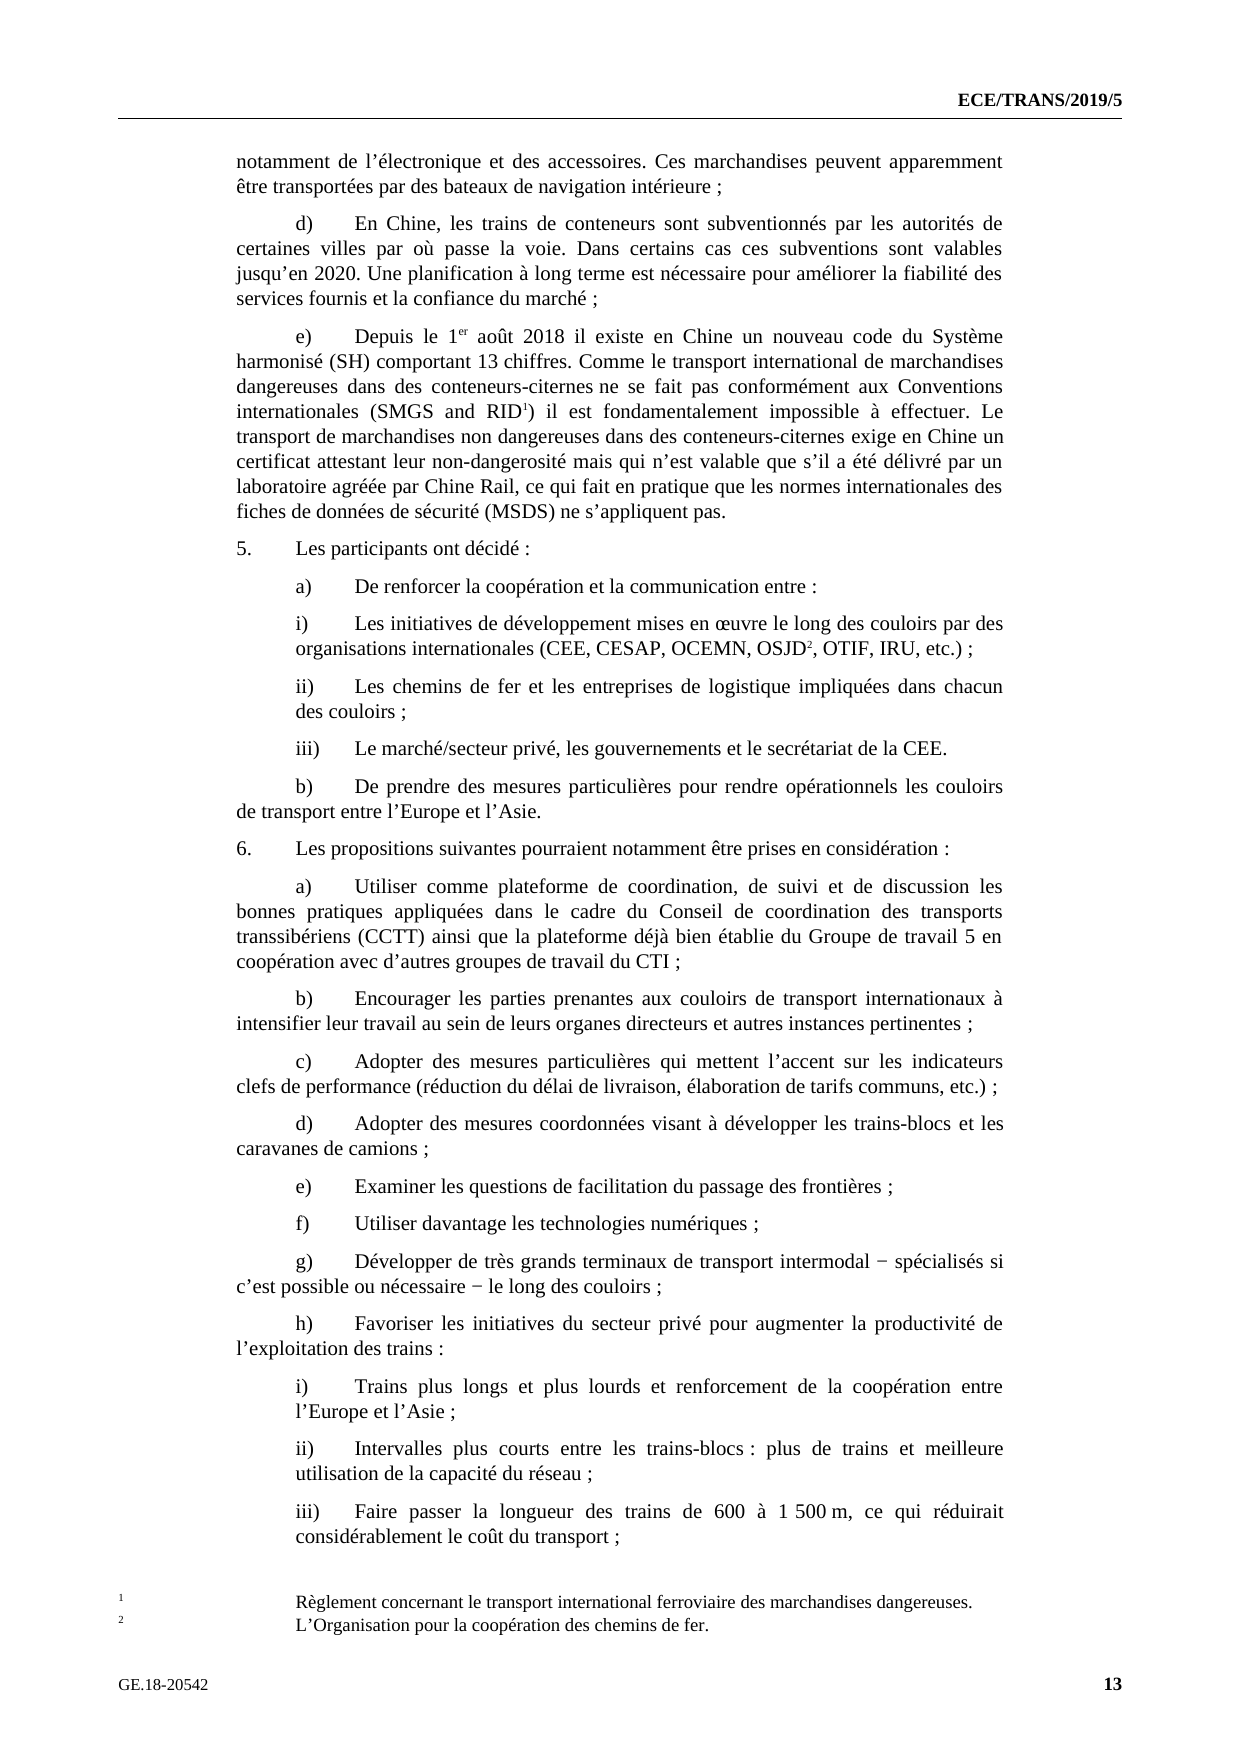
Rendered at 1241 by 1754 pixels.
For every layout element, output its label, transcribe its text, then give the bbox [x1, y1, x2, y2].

text b) Encourager les parties prenantes aux couloirs de transport internationaux à intensifier leur travail au sein de leurs organes directeurs et autres instances pertinentes ; [236, 985, 1004, 1035]
text iii) Faire passer la longueur des trains de 600 à 1 500 m, ce qui réduirait considérablement le coût du transport ; [295, 1498, 1004, 1548]
text f) Utiliser davantage les technologies numériques ; [236, 1210, 1004, 1235]
text ii) Intervalles plus courts entre les trains-blocs : plus de trains et meilleure utilisation de la capacité du réseau ; [295, 1435, 1004, 1485]
text d) En Chine, les trains de conteneurs sont subventionnés par les autorités de certaines villes par où passe la voie. Dans certains cas ces subventions sont valables jusqu’en 2020. Une planification à long terme est nécessaire pour améliorer la fiabilité des services fournis et la confiance du marché ; [236, 210, 1004, 310]
text e) Depuis le 1er août 2018 il existe en Chine un nouveau code du Système harmonisé (SH) comportant 13 chiffres. Comme le transport international de marchandises dangereuses dans des conteneurs-citernes ne se fait pas conformément aux Conventions internationales (SMGS and RID) il est fondamentalement impossible à effectuer. Le transport de marchandises non dangereuses dans des conteneurs-citernes exige en Chine un certificat attestant leur non-dangerosité mais qui n’est valable que s’il a été délivré par un laboratoire agréée par Chine Rail, ce qui fait en pratique que les normes internationales des fiches de données de sécurité (MSDS) ne s’appliquent pas. [236, 323, 1004, 523]
text 5. Les participants ont décidé : [236, 535, 1004, 560]
text iii) Le marché/secteur privé, les gouvernements et le secrétariat de la CEE. [295, 735, 1004, 760]
text a) Utiliser comme plateforme de coordination, de suivi et de discussion les bonnes pratiques appliquées dans le cadre du Conseil de coordination des transports transsibériens (CCTT) ainsi que la plateforme déjà bien établie du Groupe de travail 5 en coopération avec d’autres groupes de travail du CTI ; [236, 873, 1004, 973]
text i) Trains plus longs et plus lourds et renforcement de la coopération entre l’Europe et l’Asie ; [295, 1373, 1004, 1423]
text 6. Les propositions suivantes pourraient notamment être prises en considération : [236, 835, 1004, 860]
text b) De prendre des mesures particulières pour rendre opérationnels les couloirs de transport entre l’Europe et l’Asie. [236, 773, 1004, 823]
text d) Adopter des mesures coordonnées visant à développer les trains-blocs et les caravanes de camions ; [236, 1110, 1004, 1160]
text c) Adopter des mesures particulières qui mettent l’accent sur les indicateurs clefs de performance (réduction du délai de livraison, élaboration de tarifs communs, etc.) ; [236, 1048, 1004, 1098]
text i) Les initiatives de développement mises en œuvre le long des couloirs par des organisations internationales (CEE, CESAP, OCEMN, OSJD, OTIF, IRU, etc.) ; [295, 610, 1004, 660]
text e) Examiner les questions de facilitation du passage des frontières ; [236, 1173, 1004, 1198]
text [236, 148, 1004, 198]
text g) Développer de très grands terminaux de transport intermodal − spécialisés si c’est possible ou nécessaire − le long des couloirs ; [236, 1248, 1004, 1298]
text ii) Les chemins de fer et les entreprises de logistique impliquées dans chacun des couloirs ; [295, 673, 1004, 723]
text h) Favoriser les initiatives du secteur privé pour augmenter la productivité de l’exploitation des trains : [236, 1310, 1004, 1360]
text a) De renforcer la coopération et la communication entre : [236, 573, 1004, 598]
